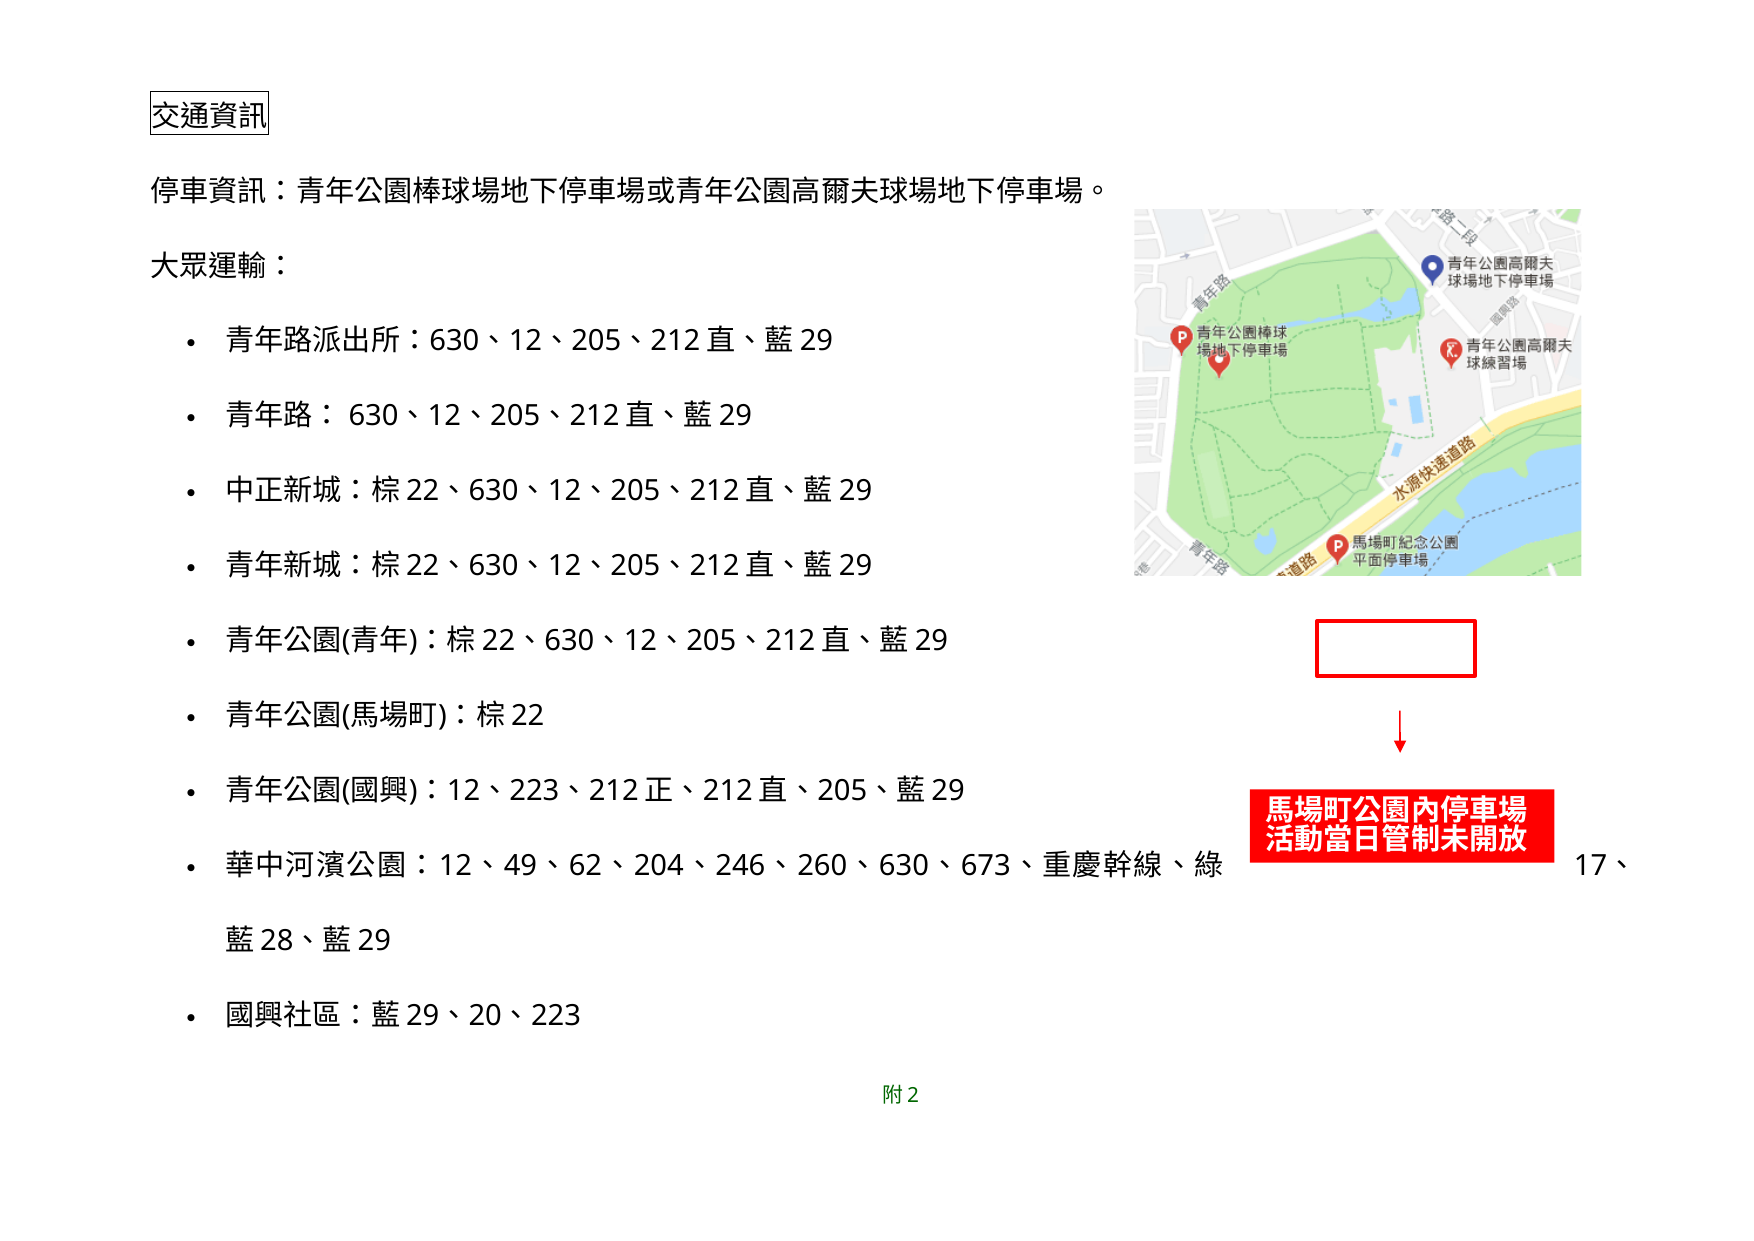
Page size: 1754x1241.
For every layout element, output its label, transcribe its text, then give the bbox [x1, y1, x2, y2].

list 華中河濱公園：12、49、62、204、246、260、630、673、重慶幹線、綠17、 [187, 826, 1656, 901]
list 青年公園(馬場町)：棕22 [187, 676, 1656, 751]
text 交通資訊 [150, 76, 1656, 151]
list 青年新城：棕22、630、12、205、212直、藍29 [187, 526, 1656, 601]
list 青年路派出所：630、12、205、212直、藍29 [187, 301, 1656, 376]
list 青年路： 630、12、205、212直、藍29 [187, 376, 1656, 451]
list 青年公園(國興)：12、223、212正、212直、205、藍29 [187, 751, 1656, 826]
text 藍28、藍29 [225, 901, 1656, 976]
text 停車資訊：青年公園棒球場地下停車場或青年公園高爾夫球場地下停車場。 [150, 151, 1656, 226]
text 大眾運輸： [150, 226, 1656, 301]
list 青年公園(青年)：棕22、630、12、205、212直、藍29 [187, 601, 1656, 676]
list 中正新城：棕22、630、12、205、212直、藍29 [187, 451, 1656, 526]
list 國興社區：藍29、20、223 [187, 976, 1656, 1051]
